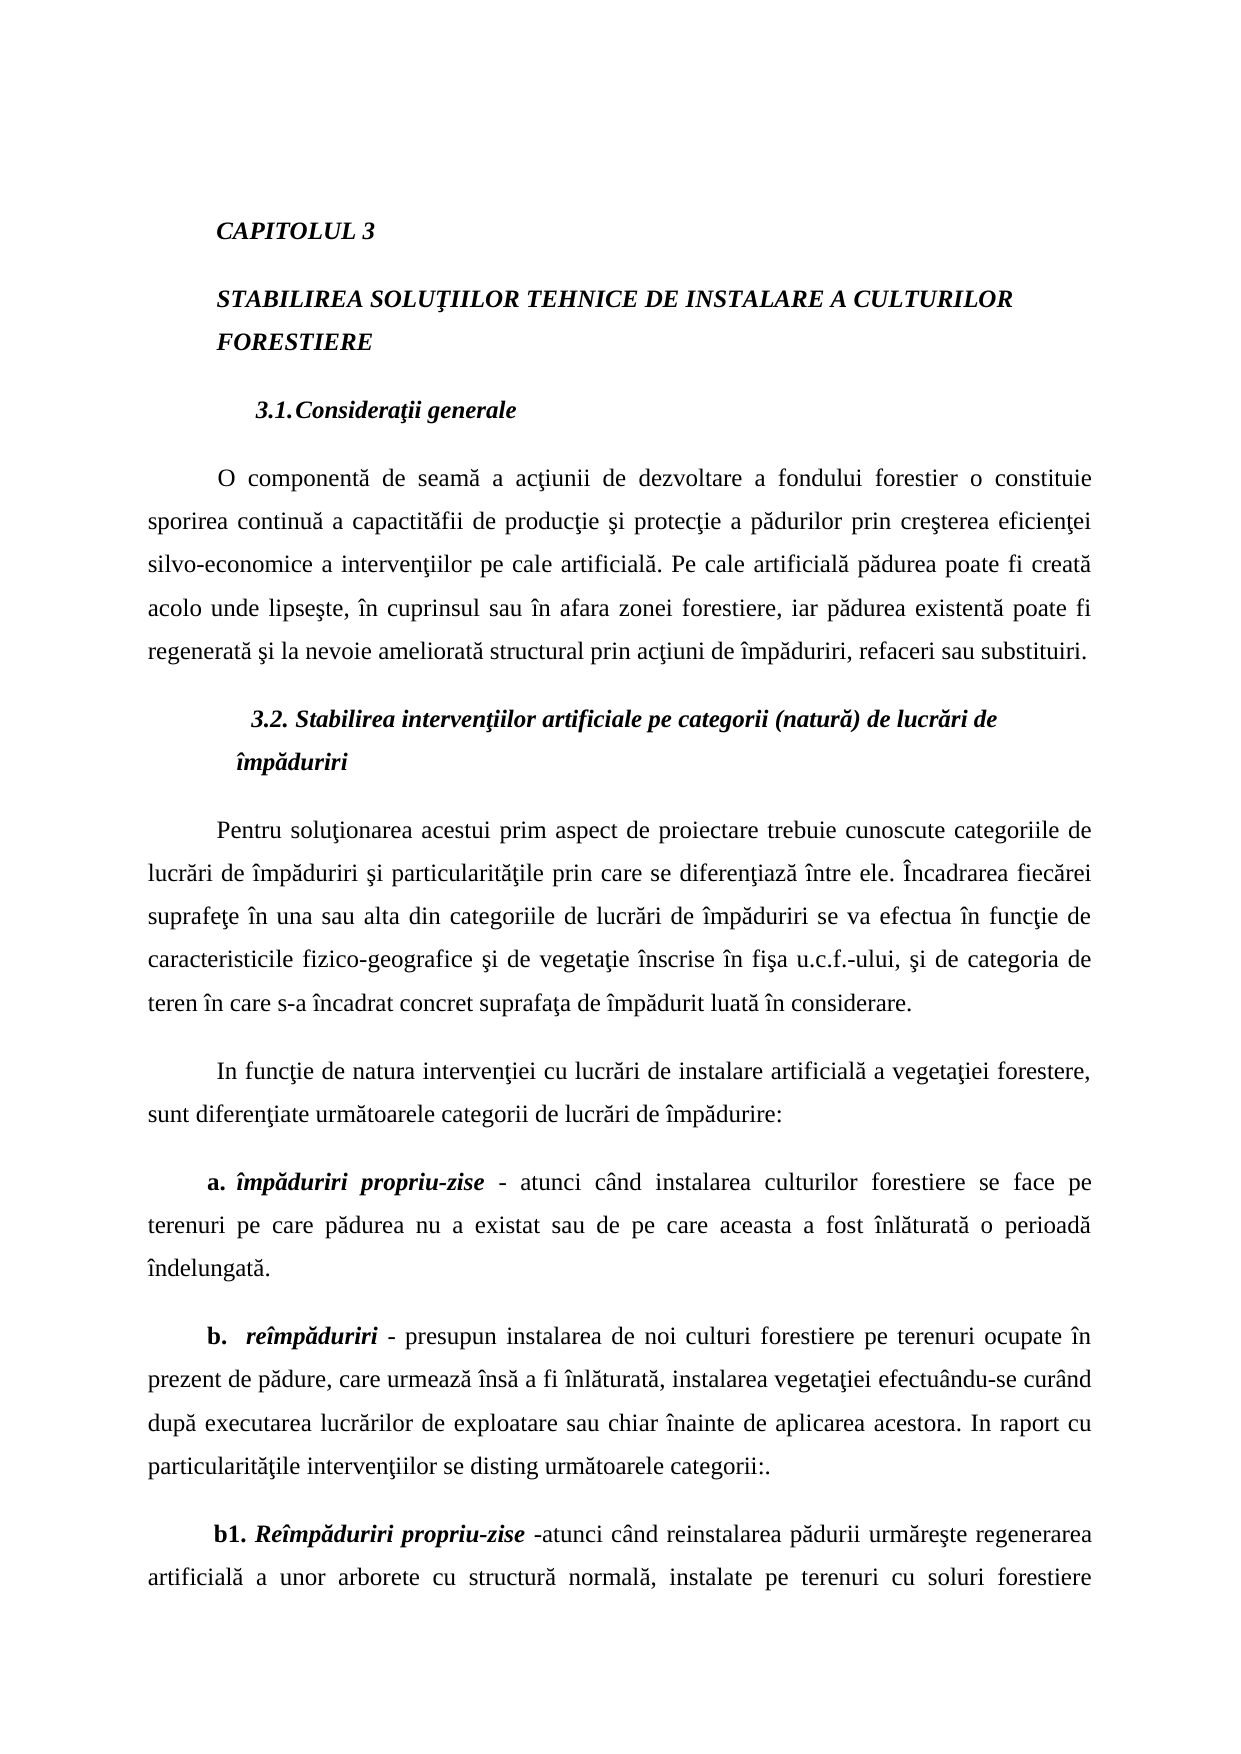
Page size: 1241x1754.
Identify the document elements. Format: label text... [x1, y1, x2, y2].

text 3.2. Stabilirea intervenţiilor artificiale pe categorii (natură) de lucrări de împăduriri [236, 704, 1092, 776]
text STABILIREA SOLUŢIILOR TEHNICE DE INSTALARE A CULTURILOR FORESTIERE [216, 284, 1092, 356]
text 3.1. Consideraţii generale [217, 395, 1092, 424]
text Pentru soluţionarea acestui prim aspect de proiectare trebuie cunoscute categoriile de lucrări de împăduriri şi particularităţile prin care se diferenţiază între ele. Încadrarea fiecărei suprafeţe în una sau alta din categoriile de lucrări de împăduriri se va efectua în funcţie de caracteristicile fizico-geografice şi de vegetaţie înscrise în fişa u.c.f.-ului, şi de categoria de teren în care s-a încadrat concret suprafaţa de împădurit luată în considerare. [148, 815, 1092, 1016]
text In funcţie de natura intervenţiei cu lucrări de instalare artificială a vegetaţiei forestere, sunt diferenţiate următoarele categorii de lucrări de împădurire: [148, 1056, 1092, 1128]
text O componentă de seamă a acţiunii de dezvoltare a fondului forestier o constituie sporirea continuă a capactităfii de producţie şi protecţie a pădurilor prin creşterea eficienţei silvo-economice a intervenţiilor pe cale artificială. Pe cale artificială pădurea poate fi creată acolo unde lipseşte, în cuprinsul sau în afara zonei forestiere, iar pădurea existentă poate fi regenerată şi la nevoie ameliorată structural prin acţiuni de împăduriri, refaceri sau substituiri. [148, 463, 1092, 664]
text CAPITOLUL 3 [216, 216, 1092, 244]
list reîmpăduriri - presupun instalarea de noi culturi forestiere pe terenuri ocupate în prezent de pădure, care urmează însă a fi înlăturată, instalarea vegetaţiei efectuându-se curând după executarea lucrărilor de exploatare sau chiar înainte de aplicarea acestora. In raport cu particularităţile intervenţiilor se disting următoarele categorii:. [148, 1321, 1092, 1479]
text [148, 1519, 1092, 1591]
list împăduriri propriu-zise - atunci când instalarea culturilor forestiere se face pe terenuri pe care pădurea nu a existat sau de pe care aceasta a fost înlăturată o perioadă îndelungată. [148, 1167, 1092, 1282]
